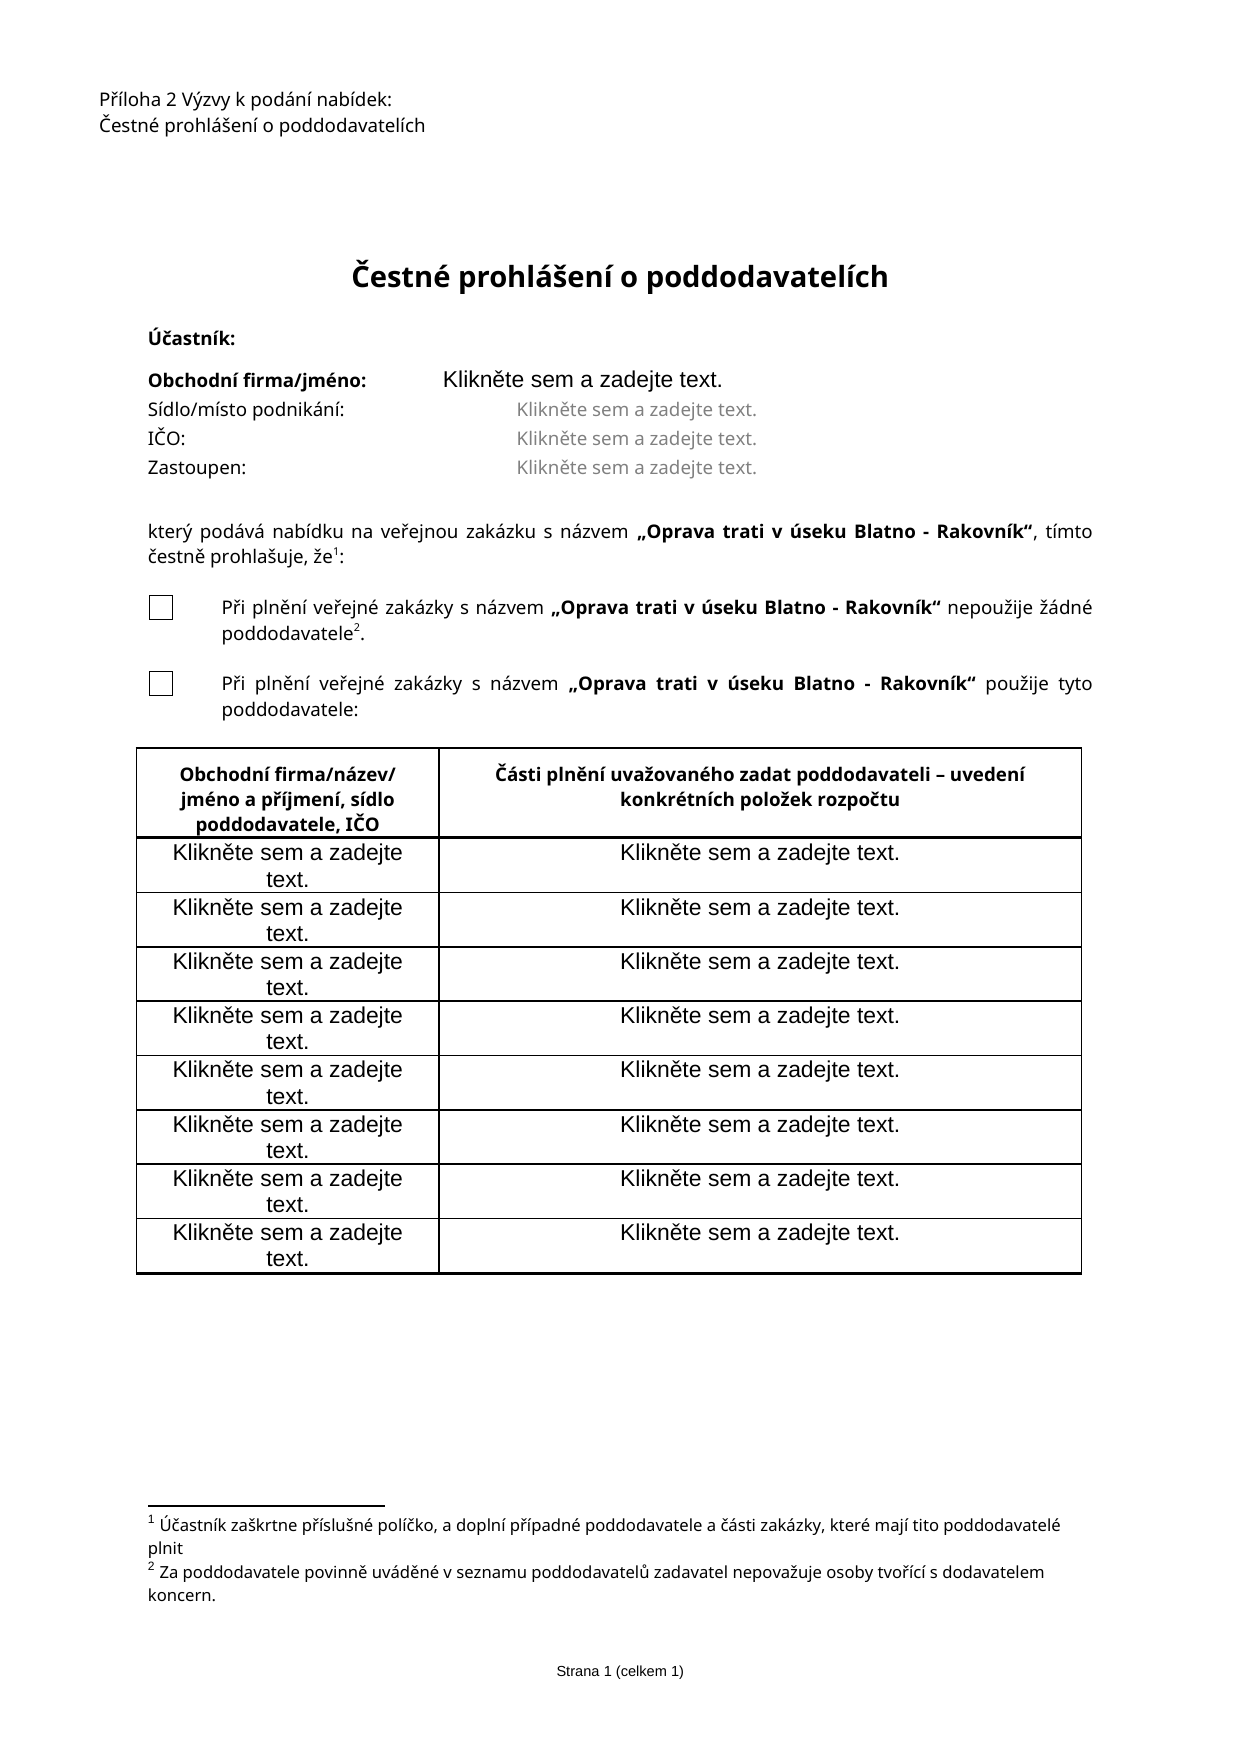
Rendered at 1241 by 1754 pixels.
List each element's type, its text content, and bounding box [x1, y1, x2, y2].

table_header Obchodní firma/název/ jméno a příjmení, sídlo poddodavatele, IČO [137, 749, 438, 836]
title Čestné prohlášení o poddodavatelích [148, 256, 1093, 296]
text Sídlo/místo podnikání: [148, 393, 1093, 422]
text Obchodní firma/jméno: [148, 364, 1093, 393]
text Zastoupen: [148, 451, 1093, 480]
text Při plnění veřejné zakázky s názvem „Oprava trati v úseku Blatno - Rakovník“ použije tyto poddodavatele: [148, 670, 1093, 721]
text Při plnění veřejné zakázky s názvem „Oprava trati v úseku Blatno - Rakovník“ nepoužije žádné poddodavatele. [148, 594, 1093, 645]
table_header Části plnění uvažovaného zadat poddodavateli – uvedení konkrétních položek rozpočtu [440, 749, 1081, 836]
text Účastník: [148, 321, 1093, 352]
text který podává nabídku na veřejnou zakázku s názvem „Oprava trati v úseku Blatno - Rakovník“, tímto čestně prohlašuje, že: [148, 518, 1093, 569]
text IČO: [148, 422, 1093, 451]
